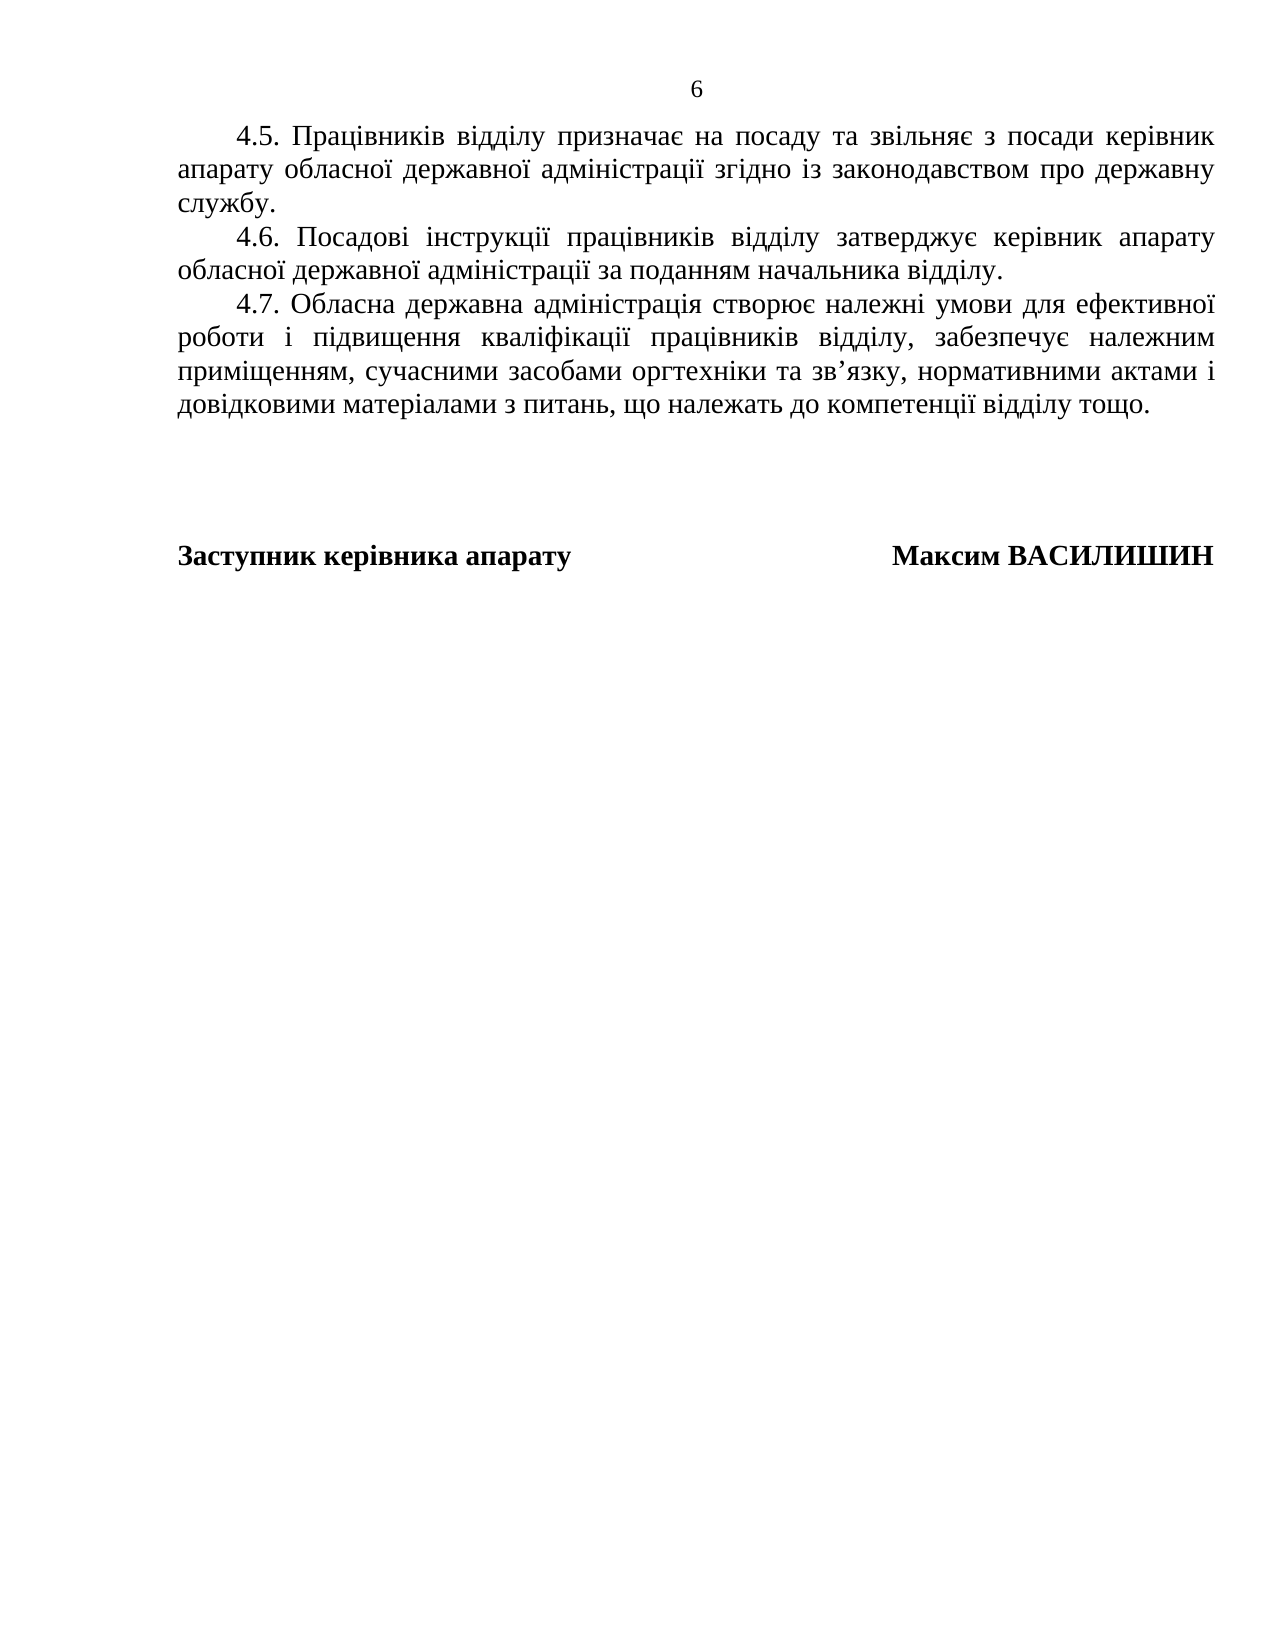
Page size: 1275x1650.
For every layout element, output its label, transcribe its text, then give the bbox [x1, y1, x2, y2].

text 4.7. Обласна державна адміністрація створює належні умови для ефективної роботи і підвищення кваліфікації працівників відділу, забезпечує належним приміщенням, сучасними засобами оргтехніки та зв’язку, нормативними актами і довідковими матеріалами з питань, що належать до компетенції відділу тощо. [177, 286, 1216, 420]
text Заступник керівника апарату Максим ВАСИЛИШИН [177, 538, 1216, 572]
text 4.5. Працівників відділу призначає на посаду та звільняє з посади керівник апарату обласної державної адміністрації згідно із законодавством про державну службу. [177, 118, 1216, 219]
text 4.6. Посадові інструкції працівників відділу затверджує керівник апарату обласної державної адміністрації за поданням начальника відділу. [177, 219, 1216, 286]
